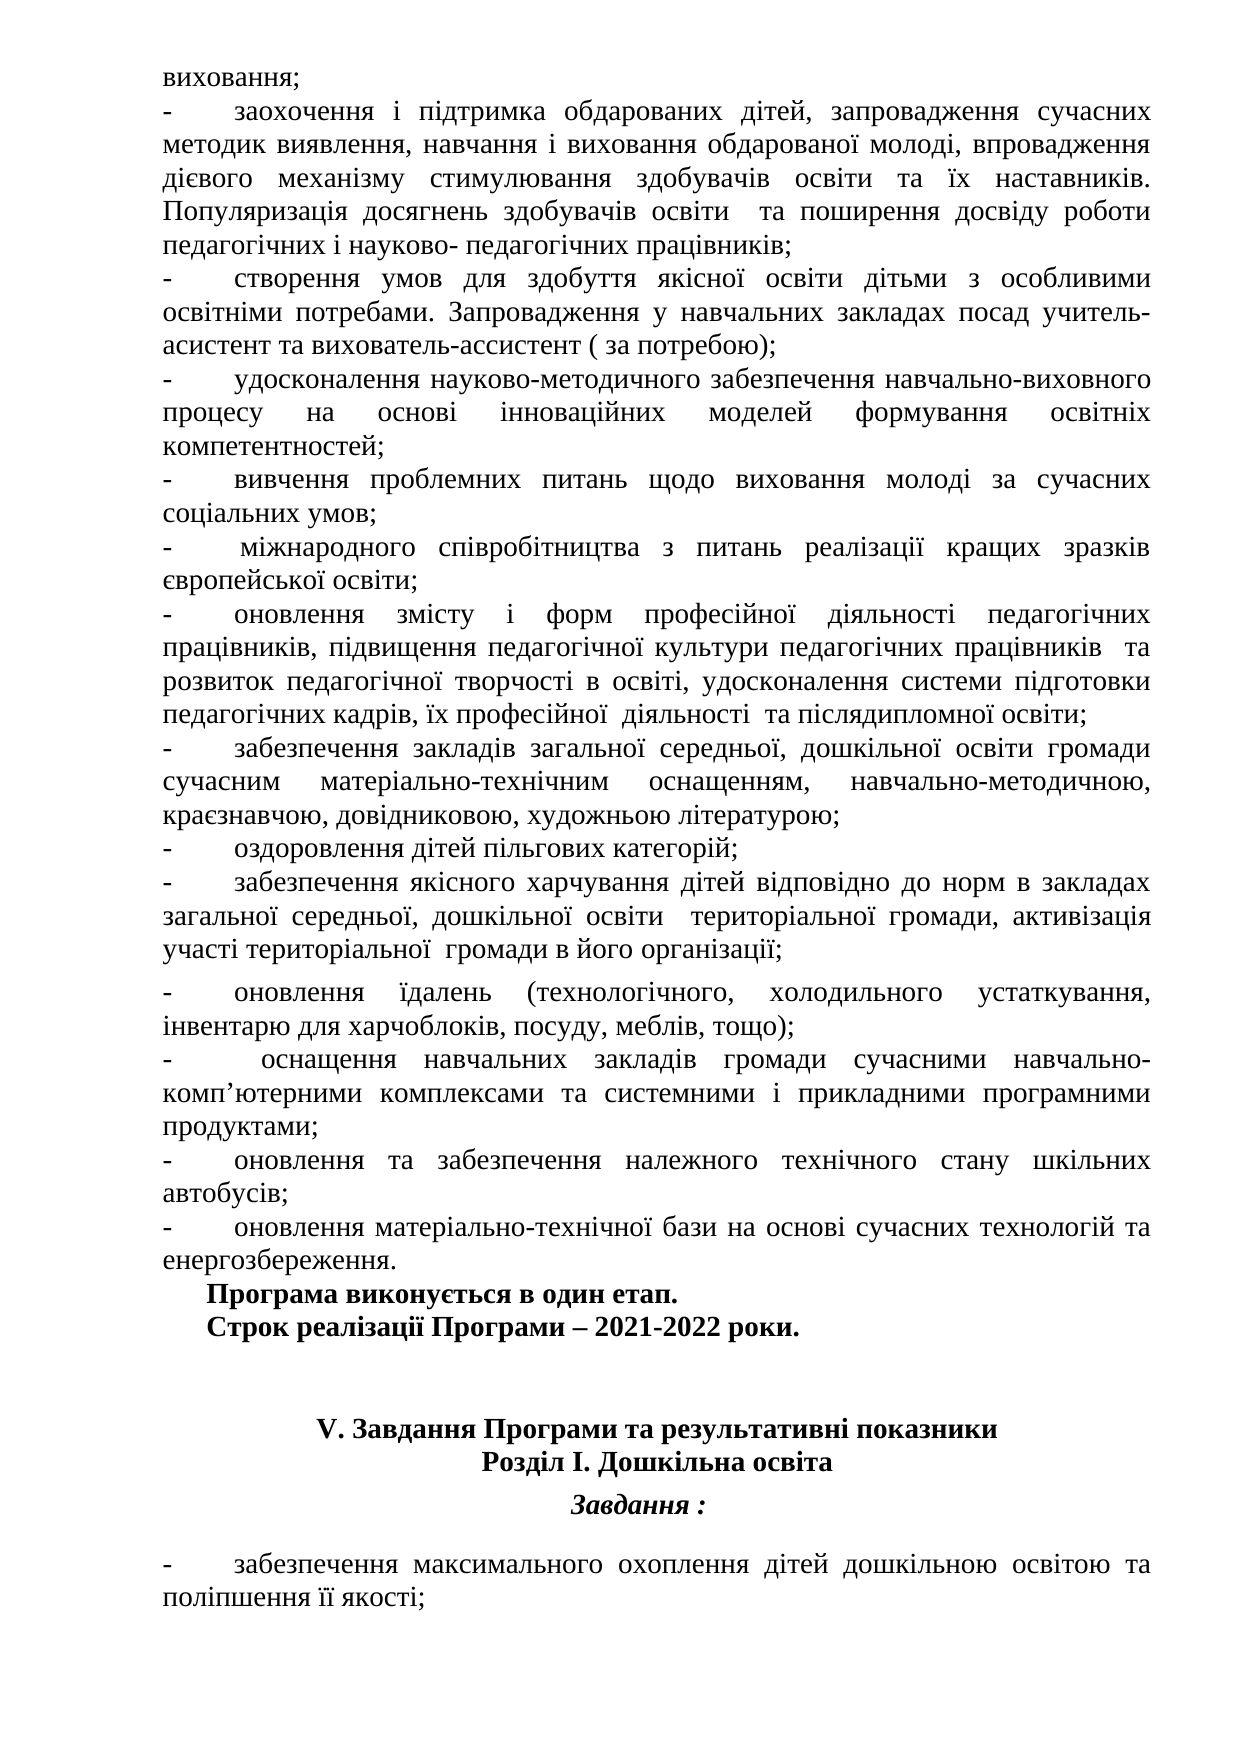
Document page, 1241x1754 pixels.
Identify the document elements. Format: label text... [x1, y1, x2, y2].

list створення умов для здобуття якісної освіти дітьми з особливими освітніми потребами. Запровадження у навчальних закладах посад учитель-асистент та вихователь-ассистент ( за потребою); [162, 260, 1152, 361]
subtitle Розділ І. Дошкільна освіта [162, 1444, 1152, 1478]
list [162, 59, 1152, 93]
text Строк реалізації Програми – 2021-2022 роки. [162, 1309, 1152, 1343]
list оновлення матеріально-технічної бази на основі сучасних технологій та енергозбереження. [162, 1209, 1152, 1276]
text Програма виконується в один етап. [162, 1276, 1152, 1309]
list оновлення їдалень (технологічного, холодильного устаткування, інвентарю для харчоблоків, посуду, меблів, тощо); [162, 974, 1152, 1041]
list удосконалення науково-методичного забезпечення навчально-виховного процесу на основі інноваційних моделей формування освітніх компетентностей; [162, 361, 1152, 462]
list вивчення проблемних питань щодо виховання молоді за сучасних соціальних умов; [162, 462, 1152, 529]
list оснащення навчальних закладів громади сучасними навчально- комп’ютерними комплексами та системними і прикладними програмними продуктами; [162, 1041, 1152, 1142]
list заохочення і підтримка обдарованих дітей, запровадження сучасних методик виявлення, навчання і виховання обдарованої молоді, впровадження дієвого механізму стимулювання здобувачів освіти та їх наставників. Популяризація досягнень здобувачів освіти та поширення досвіду роботи педагогічних і науково- педагогічних працівників; [162, 93, 1152, 260]
list оновлення та забезпечення належного технічного стану шкільних автобусів; [162, 1142, 1152, 1209]
subtitle Завдання : [162, 1487, 1152, 1521]
subtitle V. Завдання Програми та результативні показники [162, 1411, 1152, 1444]
list - міжнародного співробітництва з питань реалізації кращих зразків європейської освіти; [162, 529, 1152, 596]
list оновлення змісту і форм професійної діяльності педагогічних працівників, підвищення педагогічної культури педагогічних працівників та розвиток педагогічної творчості в освіті, удосконалення системи підготовки педагогічних кадрів, їх професійної діяльності та післядипломної освіти; [162, 596, 1152, 730]
list оздоровлення дітей пільгових категорій; [162, 831, 1152, 864]
list забезпечення максимального охоплення дітей дошкільною освітою та поліпшення її якості; [162, 1546, 1152, 1613]
list забезпечення закладів загальної середньої, дошкільної освіти громади сучасним матеріально-технічним оснащенням, навчально-методичною, краєзнавчою, довідниковою, художньою літературою; [162, 730, 1152, 831]
list забезпечення якісного харчування дітей відповідно до норм в закладах загальної середньої, дошкільної освіти територіальної громади, активізація участі територіальної громади в його організації; [162, 864, 1152, 965]
